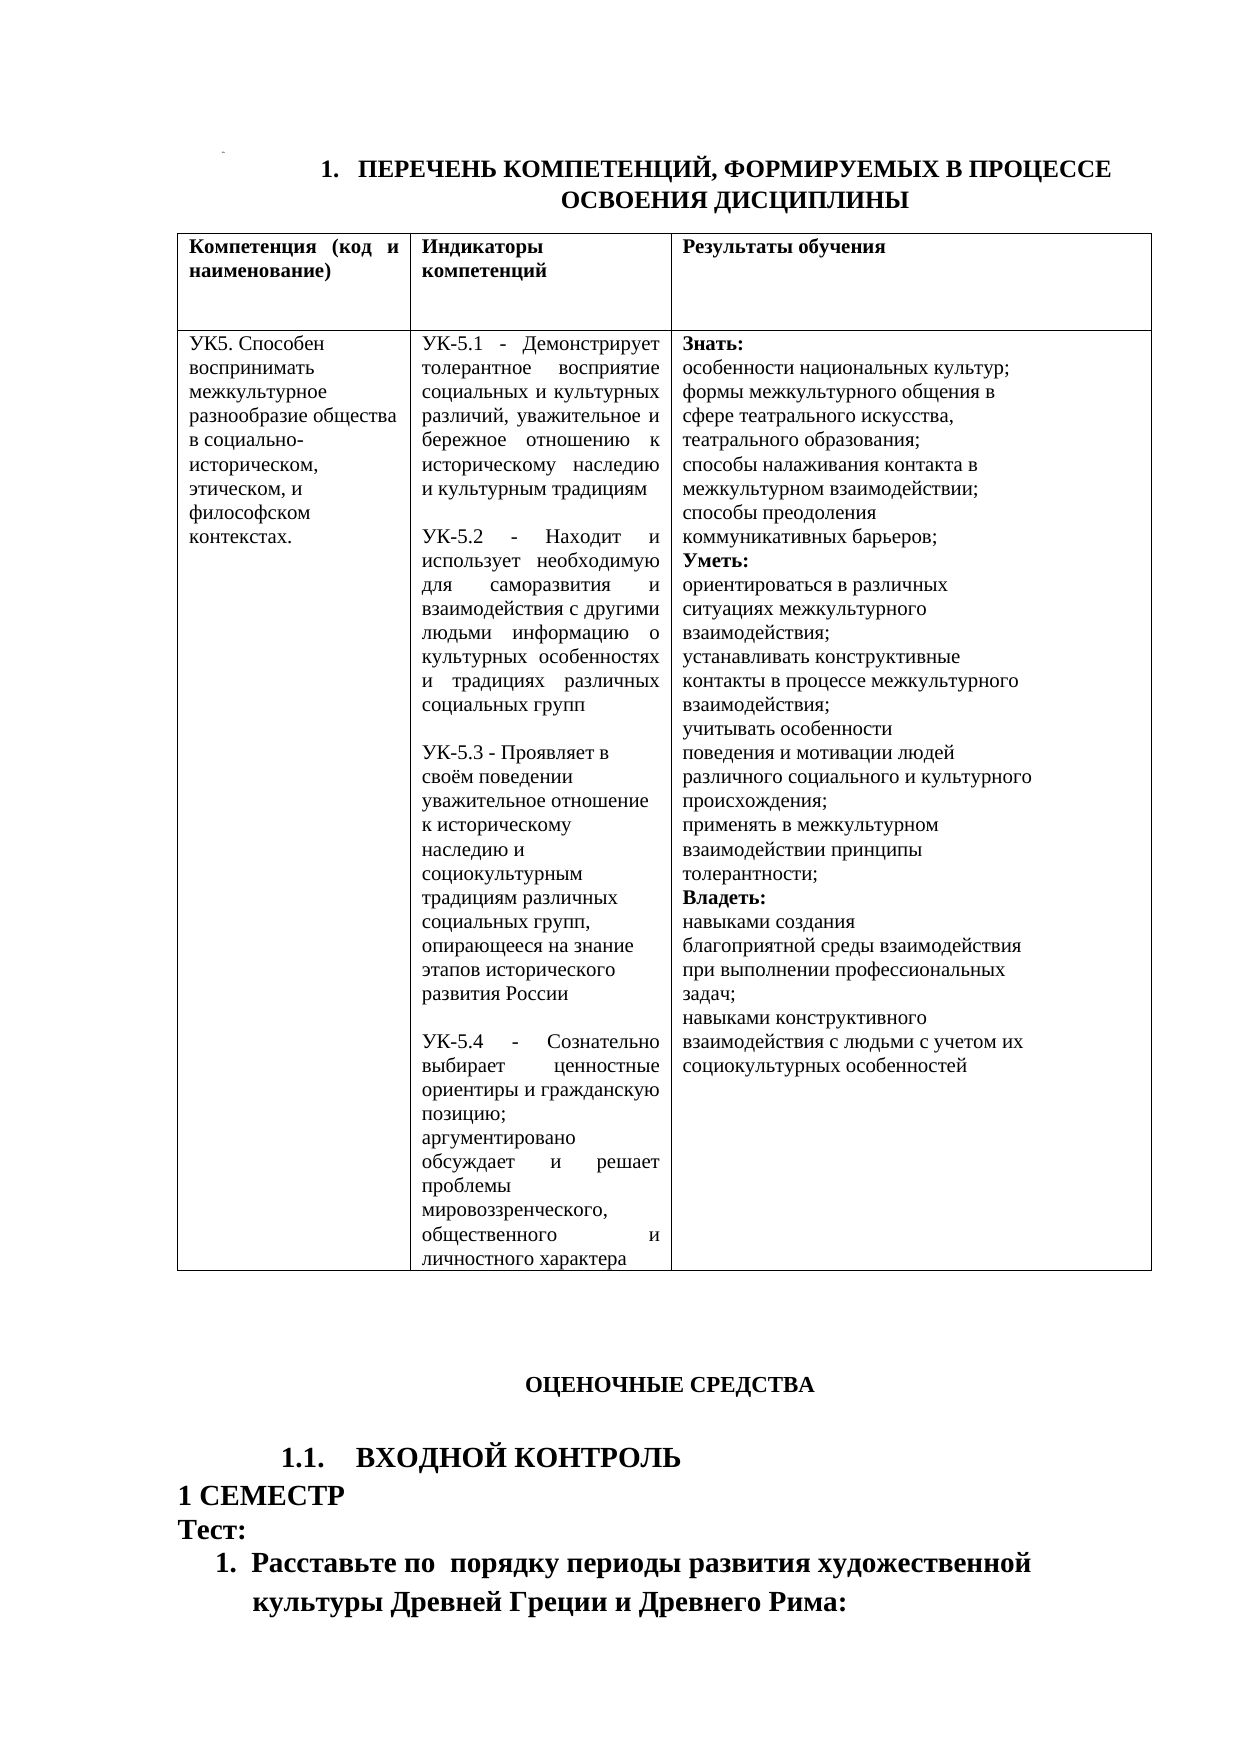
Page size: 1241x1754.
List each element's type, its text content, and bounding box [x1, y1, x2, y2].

table_header Компетенция (код и наименование) [178, 234, 410, 330]
text ОЦЕНОЧНЫЕ СРЕДСТВА [525, 1371, 1152, 1398]
table_header Индикаторы компетенций [411, 234, 671, 330]
text Тест: [177, 1512, 1152, 1546]
table_cell УК5. Способен воспринимать межкультурное разнообразие общества в социально-историческом, этическом, и философском контекстах. [178, 331, 410, 1269]
list Расставьте по порядку периоды развития художественной культуры Древней Греции и Древнего Рима: [215, 1546, 1152, 1618]
list ПЕРЕЧЕНЬ КОМПЕТЕНЦИЙ, ФОРМИРУЕМЫХ В ПРОЦЕССЕ ОСВОЕНИЯ ДИСЦИПЛИНЫ [281, 154, 1152, 214]
table_header Результаты обучения [672, 234, 1151, 330]
table_cell УК-5.1 - Демонстрирует толерантное восприятие социальных и культурных различий, уважительное и бережное отношению к историческому наследию и культурным традициям УК-5.2 - Находит и использует необходимую для саморазвития и взаимодействия с другими людьми информацию о культурных особенностях и традициях различных социальных групп УК-5.3 - Проявляет в своём поведении уважительное отношение к историческому наследию и социокультурным традициям различных социальных групп, опирающееся на знание этапов исторического развития России УК-5.4 - Сознательно выбирает ценностные ориентиры и гражданскую позицию; аргументировано обсуждает и решает проблемы мировоззренческого, общественного и личностного характера [411, 331, 671, 1269]
table_cell Знать: особенности национальных культур; формы межкультурного общения в сфере театрального искусства, театрального образования; способы налаживания контакта в межкультурном взаимодействии; способы преодоления коммуникативных барьеров; Уметь: ориентироваться в различных ситуациях межкультурного взаимодействия; устанавливать конструктивные контакты в процессе межкультурного взаимодействия; учитывать особенности поведения и мотивации людей различного социального и культурного происхождения; применять в межкультурном взаимодействии принципы толерантности; Владеть: навыками создания благоприятной среды взаимодействия при выполнении профессиональных задач; навыками конструктивного взаимодействия с людьми с учетом их социокультурных особенностей [672, 331, 1151, 1269]
list ВХОДНОЙ КОНТРОЛЬ [281, 1440, 1152, 1473]
text 1 СЕМЕСТР [177, 1478, 1152, 1512]
